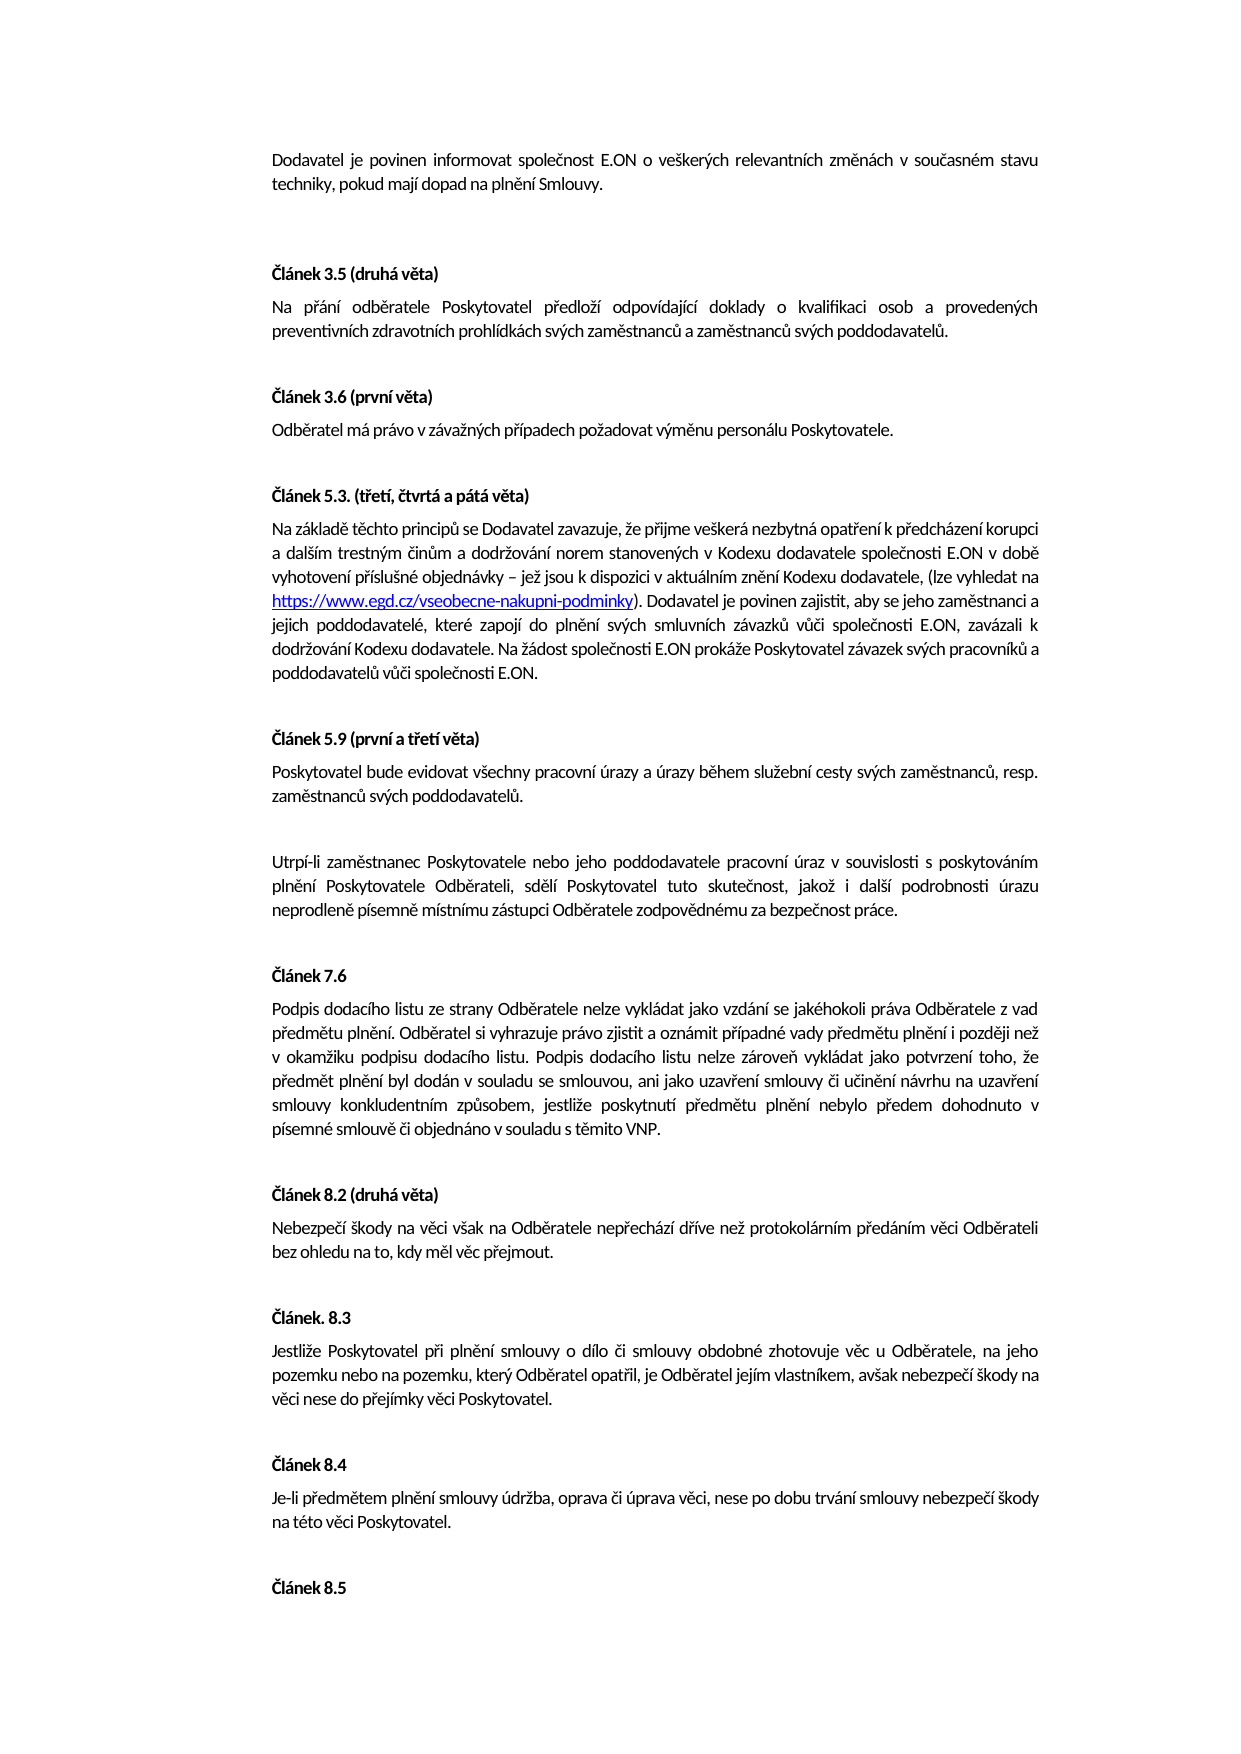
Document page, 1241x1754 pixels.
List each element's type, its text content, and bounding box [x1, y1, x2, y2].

text Článek 8.4 [272, 1452, 1039, 1476]
text Utrpí-li zaměstnanec Poskytovatele nebo jeho poddodavatele pracovní úraz v souvislosti s poskytováním plnění Poskytovatele Odběrateli, sdělí Poskytovatel tuto skutečnost, jakož i další podrobnosti úrazu neprodleně písemně místnímu zástupci Odběratele zodpovědnému za bezpečnost práce. [272, 849, 1039, 921]
text Článek 3.6 (první věta) [272, 384, 1039, 408]
text Jestliže Poskytovatel při plnění smlouvy o dílo či smlouvy obdobné zhotovuje věc u Odběratele, na jeho pozemku nebo na pozemku, který Odběratel opatřil, je Odběratel jejím vlastníkem, avšak nebezpečí škody na věci nese do přejímky věci Poskytovatel. [272, 1338, 1039, 1410]
text Článek 8.2 (druhá věta) [272, 1182, 1039, 1206]
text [272, 148, 1039, 196]
text Odběratel má právo v závažných případech požadovat výměnu personálu Poskytovatele. [272, 418, 1039, 442]
text Nebezpečí škody na věci však na Odběratele nepřechází dříve než protokolárním předáním věci Odběrateli bez ohledu na to, kdy měl věc přejmout. [272, 1215, 1039, 1263]
text Na přání odběratele Poskytovatel předloží odpovídající doklady o kvalifikaci osob a provedených preventivních zdravotních prohlídkách svých zaměstnanců a zaměstnanců svých poddodavatelů. [272, 294, 1039, 342]
text Je-li předmětem plnění smlouvy údržba, oprava či úprava věci, nese po dobu trvání smlouvy nebezpečí škody na této věci Poskytovatel. [272, 1485, 1039, 1533]
text Poskytovatel bude evidovat všechny pracovní úrazy a úrazy během služební cesty svých zaměstnanců, resp. zaměstnanců svých poddodavatelů. [272, 759, 1039, 807]
text Článek 7.6 [272, 963, 1039, 987]
text Podpis dodacího listu ze strany Odběratele nelze vykládat jako vzdání se jakéhokoli práva Odběratele z vad předmětu plnění. Odběratel si vyhrazuje právo zjistit a oznámit případné vady předmětu plnění i později než v okamžiku podpisu dodacího listu. Podpis dodacího listu nelze zároveň vykládat jako potvrzení toho, že předmět plnění byl dodán v souladu se smlouvou, ani jako uzavření smlouvy či učinění návrhu na uzavření smlouvy konkludentním způsobem, jestliže poskytnutí předmětu plnění nebylo předem dohodnuto v písemné smlouvě či objednáno v souladu s těmito VNP. [272, 996, 1039, 1140]
text Článek 8.5 [272, 1575, 1039, 1599]
text Na základě těchto principů se Dodavatel zavazuje, že přijme veškerá nezbytná opatření k předcházení korupci a dalším trestným činům a dodržování norem stanovených v Kodexu dodavatele společnosti E.ON v době vyhotovení příslušné objednávky – jež jsou k dispozici v aktuálním znění Kodexu dodavatele, (lze vyhledat na https://www.egd.cz/vseobecne-nakupni-podminky). Dodavatel je povinen zajistit, aby se jeho zaměstnanci a jejich poddodavatelé, které zapojí do plnění svých smluvních závazků vůči společnosti E.ON, zavázali k dodržování Kodexu dodavatele. Na žádost společnosti E.ON prokáže Poskytovatel závazek svých pracovníků a poddodavatelů vůči společnosti E.ON. [272, 517, 1039, 684]
text Článek 5.9 (první a třetí věta) [272, 726, 1039, 750]
text Článek 3.5 (druhá věta) [272, 238, 1039, 286]
text Článek. 8.3 [272, 1305, 1039, 1329]
text Článek 5.3. (třetí, čtvrtá a pátá věta) [272, 484, 1039, 508]
